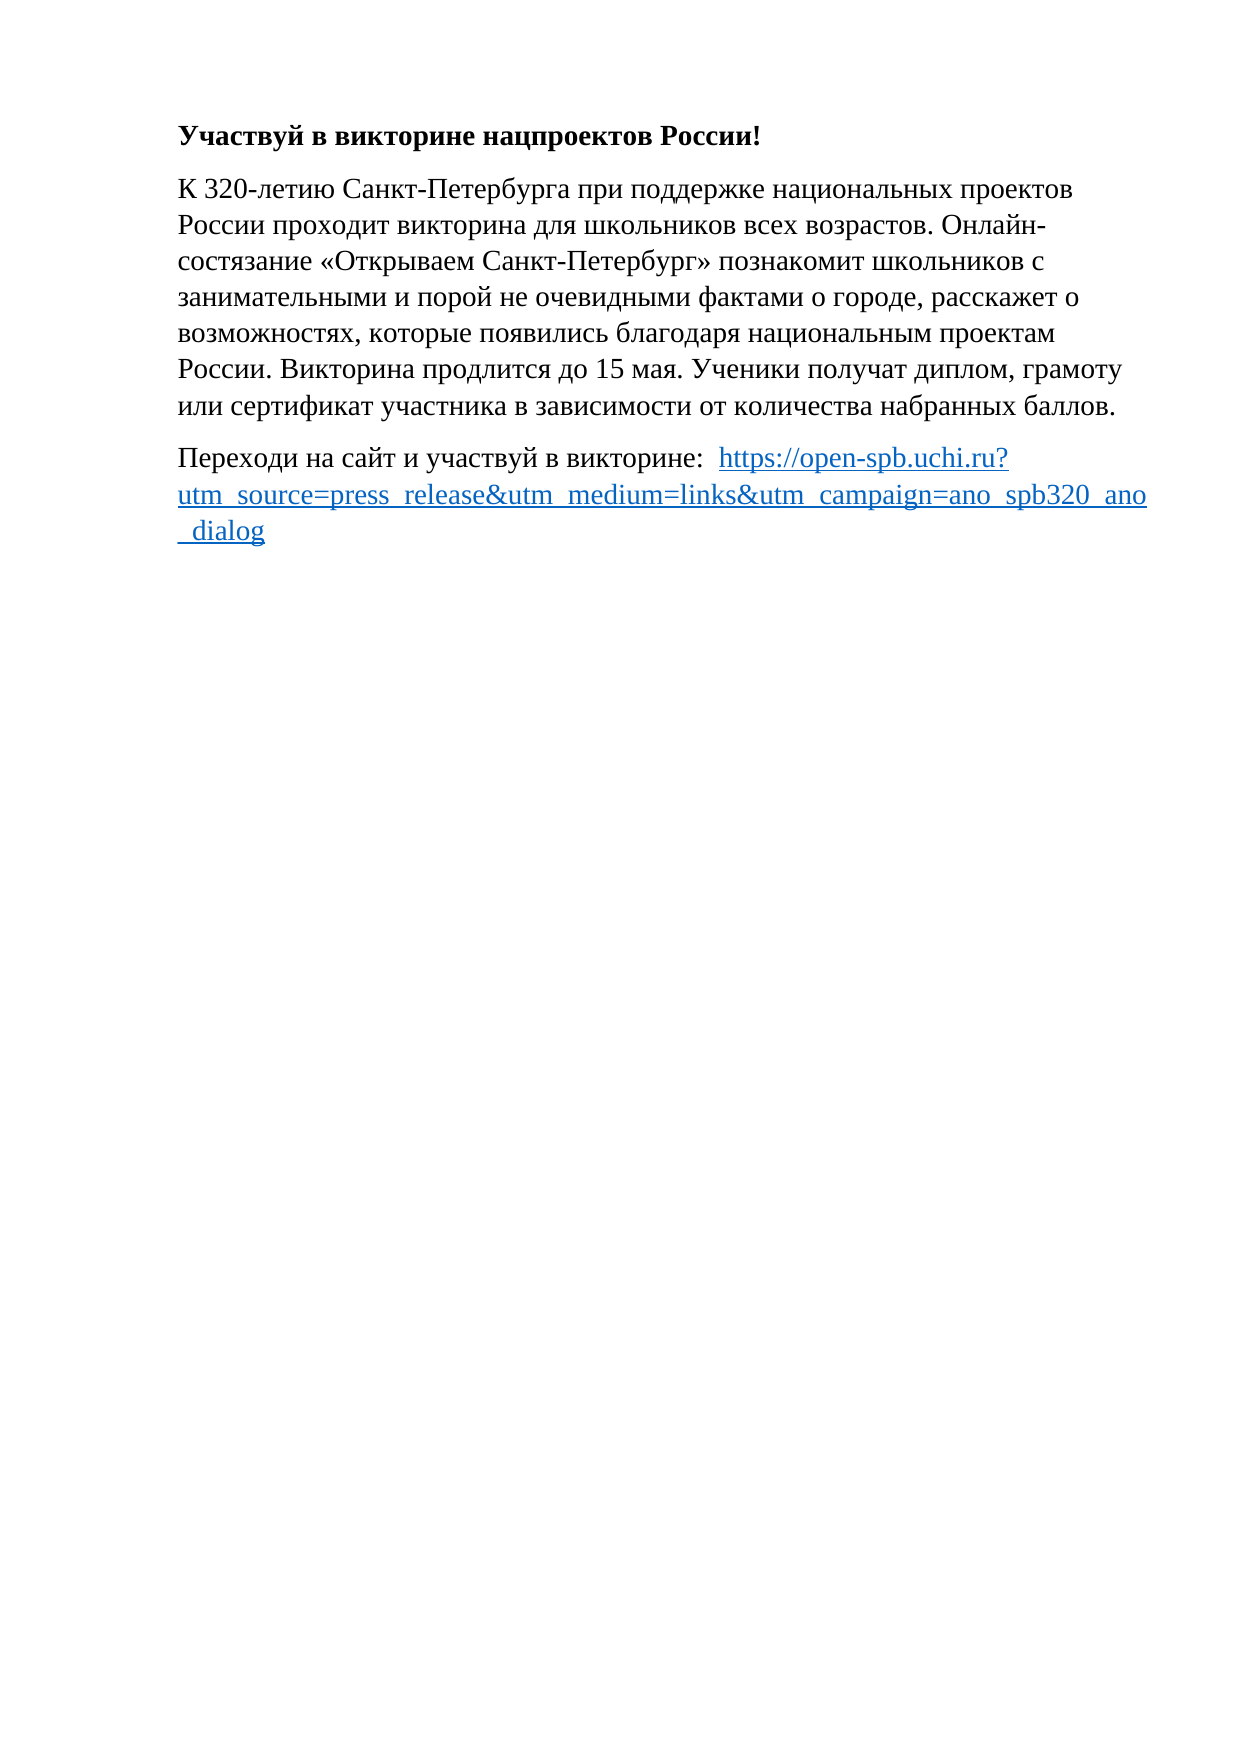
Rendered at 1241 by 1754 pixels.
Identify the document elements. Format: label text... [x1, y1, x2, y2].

text Участвуй в викторине нацпроектов России! [177, 118, 1152, 152]
text К 320-летию Санкт-Петербурга при поддержке национальных проектов России проходит викторина для школьников всех возрастов. Онлайн-состязание «Открываем Санкт-Петербург» познакомит школьников с занимательными и порой не очевидными фактами о городе, расскажет о возможностях, которые появились благодаря национальным проектам России. Викторина продлится до 15 мая. Ученики получат диплом, грамоту или сертификат участника в зависимости от количества набранных баллов. [177, 171, 1152, 421]
text Переходи на сайт и участвуй в викторине: https://open-spb.uchi.ru?utm_source=press_release&utm_medium=links&utm_campaign=ano_spb320_ano_dialog [177, 441, 1152, 546]
